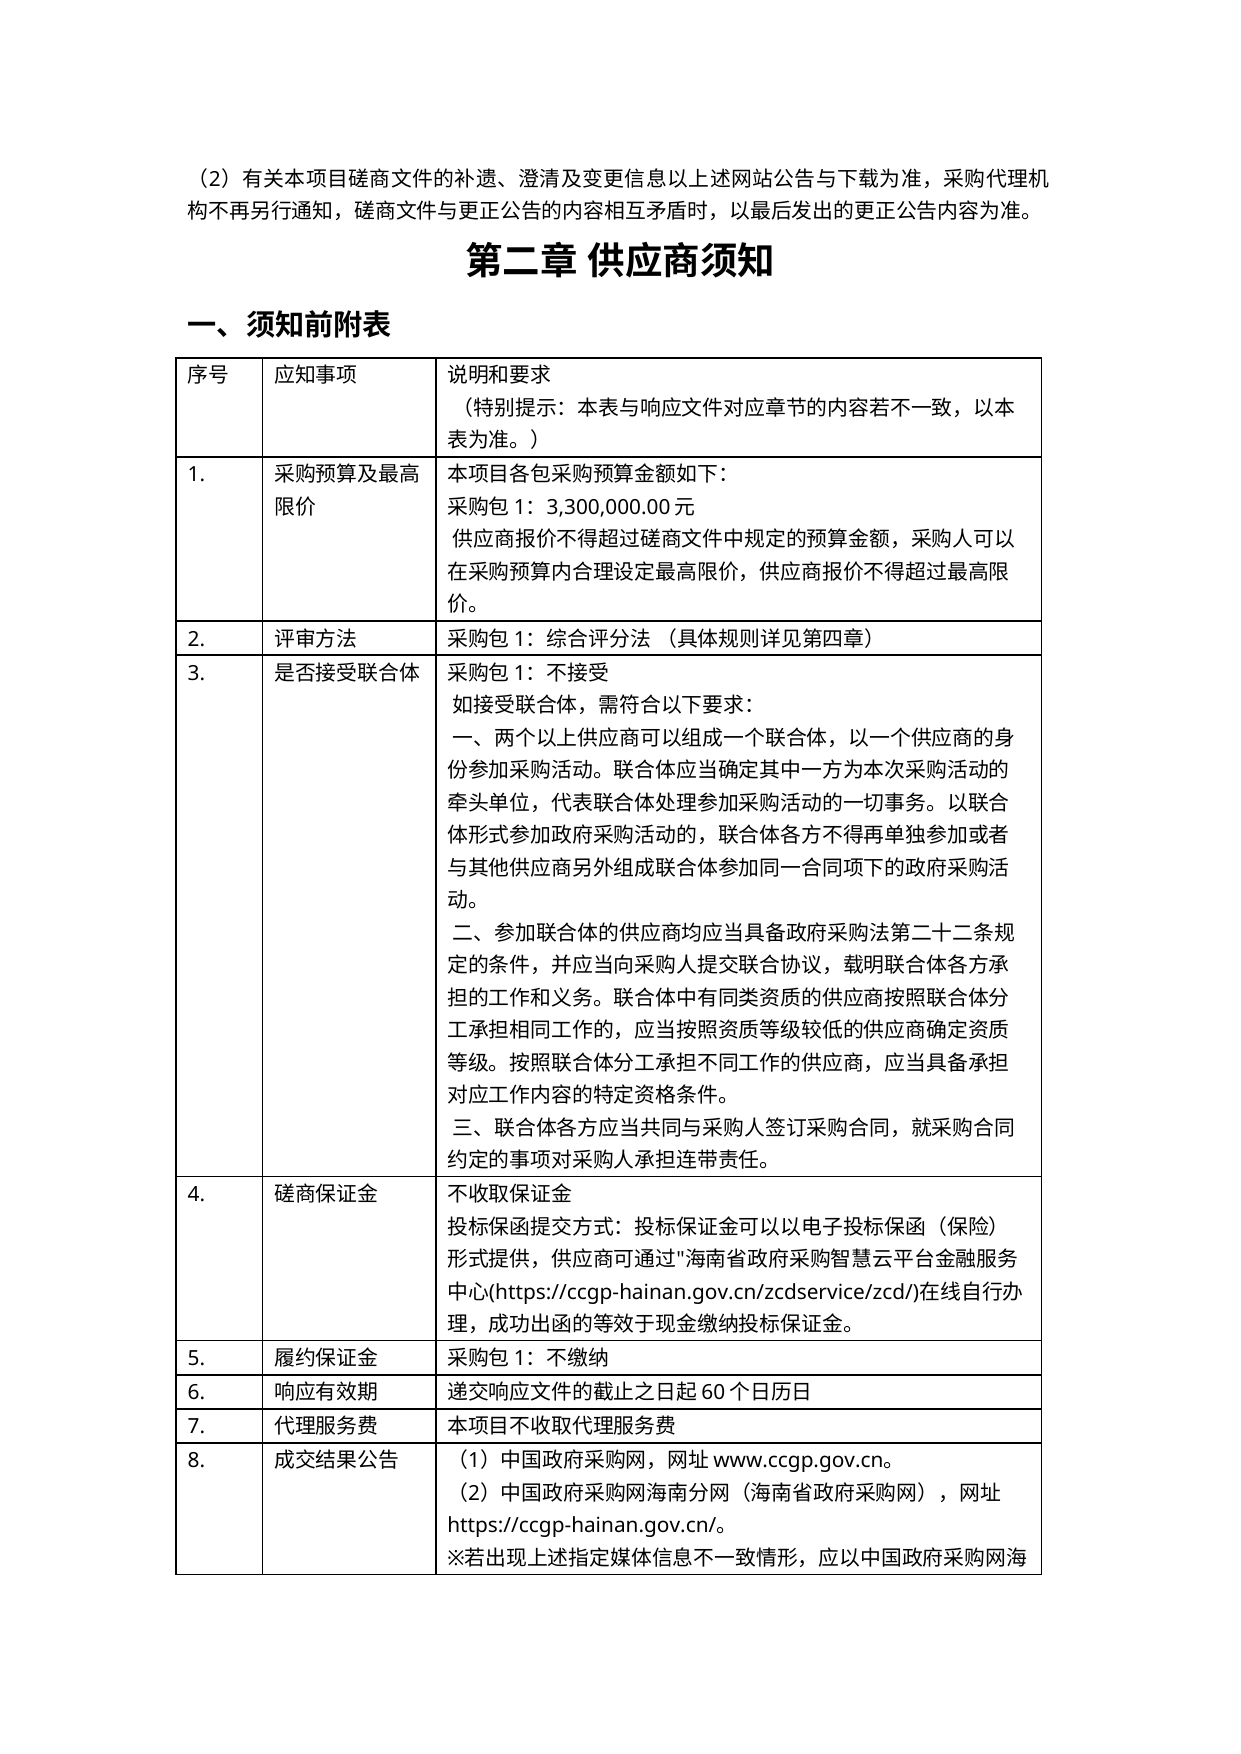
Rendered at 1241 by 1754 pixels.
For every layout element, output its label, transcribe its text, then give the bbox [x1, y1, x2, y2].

table_header 应知事项 [263, 359, 435, 456]
table_cell 1. [177, 458, 262, 620]
text （2）有关本项目磋商文件的补遗、澄清及变更信息以上述网站公告与下载为准，采购代理机构不再另行通知，磋商文件与更正公告的内容相互矛盾时，以最后发出的更正公告内容为准。 [187, 162, 1053, 227]
table_header 说明和要求 （特别提示：本表与响应文件对应章节的内容若不一致，以本表为准。） [437, 359, 1041, 456]
table_cell 4. [177, 1177, 262, 1340]
table_cell 磋商保证金 [263, 1177, 435, 1340]
table_cell 递交响应文件的截止之日起60个日历日 [437, 1376, 1041, 1408]
text 一、须知前附表 [187, 292, 1053, 357]
table_cell 成交结果公告 [263, 1444, 435, 1573]
table_cell 2. [177, 622, 262, 654]
table_cell 不收取保证金 投标保函提交方式：投标保证金可以以电子投标保函（保险）形式提供，供应商可通过"海南省政府采购智慧云平台金融服务中心(https://ccgp-hainan.gov.cn/zcdservice/zcd/)在线自行办理，成功出函的等效于现金缴纳投标保证金。 [437, 1177, 1041, 1340]
table_cell 7. [177, 1410, 262, 1442]
table_cell 履约保证金 [263, 1341, 435, 1374]
text 第二章 供应商须知 [187, 227, 1053, 292]
table_cell 5. [177, 1341, 262, 1374]
table_cell 本项目各包采购预算金额如下： 采购包1：3,300,000.00元 供应商报价不得超过磋商文件中规定的预算金额，采购人可以在采购预算内合理设定最高限价，供应商报价不得超过最高限价。 [437, 458, 1041, 620]
table_cell 评审方法 [263, 622, 435, 654]
table_cell 采购包1：不接受 如接受联合体，需符合以下要求： 一、两个以上供应商可以组成一个联合体，以一个供应商的身份参加采购活动。联合体应当确定其中一方为本次采购活动的牵头单位，代表联合体处理参加采购活动的一切事务。以联合体形式参加政府采购活动的，联合体各方不得再单独参加或者与其他供应商另外组成联合体参加同一合同项下的政府采购活动。 二、参加联合体的供应商均应当具备政府采购法第二十二条规定的条件，并应当向采购人提交联合协议，载明联合体各方承担的工作和义务。联合体中有同类资质的供应商按照联合体分工承担相同工作的，应当按照资质等级较低的供应商确定资质等级。按照联合体分工承担不同工作的供应商，应当具备承担对应工作内容的特定资格条件。 三、联合体各方应当共同与采购人签订采购合同，就采购合同约定的事项对采购人承担连带责任。 [437, 656, 1041, 1176]
table_cell 采购预算及最高限价 [263, 458, 435, 620]
table_cell 本项目不收取代理服务费 [437, 1410, 1041, 1442]
table_cell 是否接受联合体 [263, 656, 435, 1176]
table_cell 8. [177, 1444, 262, 1573]
table_cell 响应有效期 [263, 1376, 435, 1408]
table_cell 6. [177, 1376, 262, 1408]
table_header 序号 [177, 359, 262, 456]
table_cell 3. [177, 656, 262, 1176]
table_cell 采购包1：综合评分法 （具体规则详见第四章） [437, 622, 1041, 654]
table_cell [437, 1444, 1041, 1573]
table_cell 采购包1：不缴纳 [437, 1341, 1041, 1374]
table_cell 代理服务费 [263, 1410, 435, 1442]
